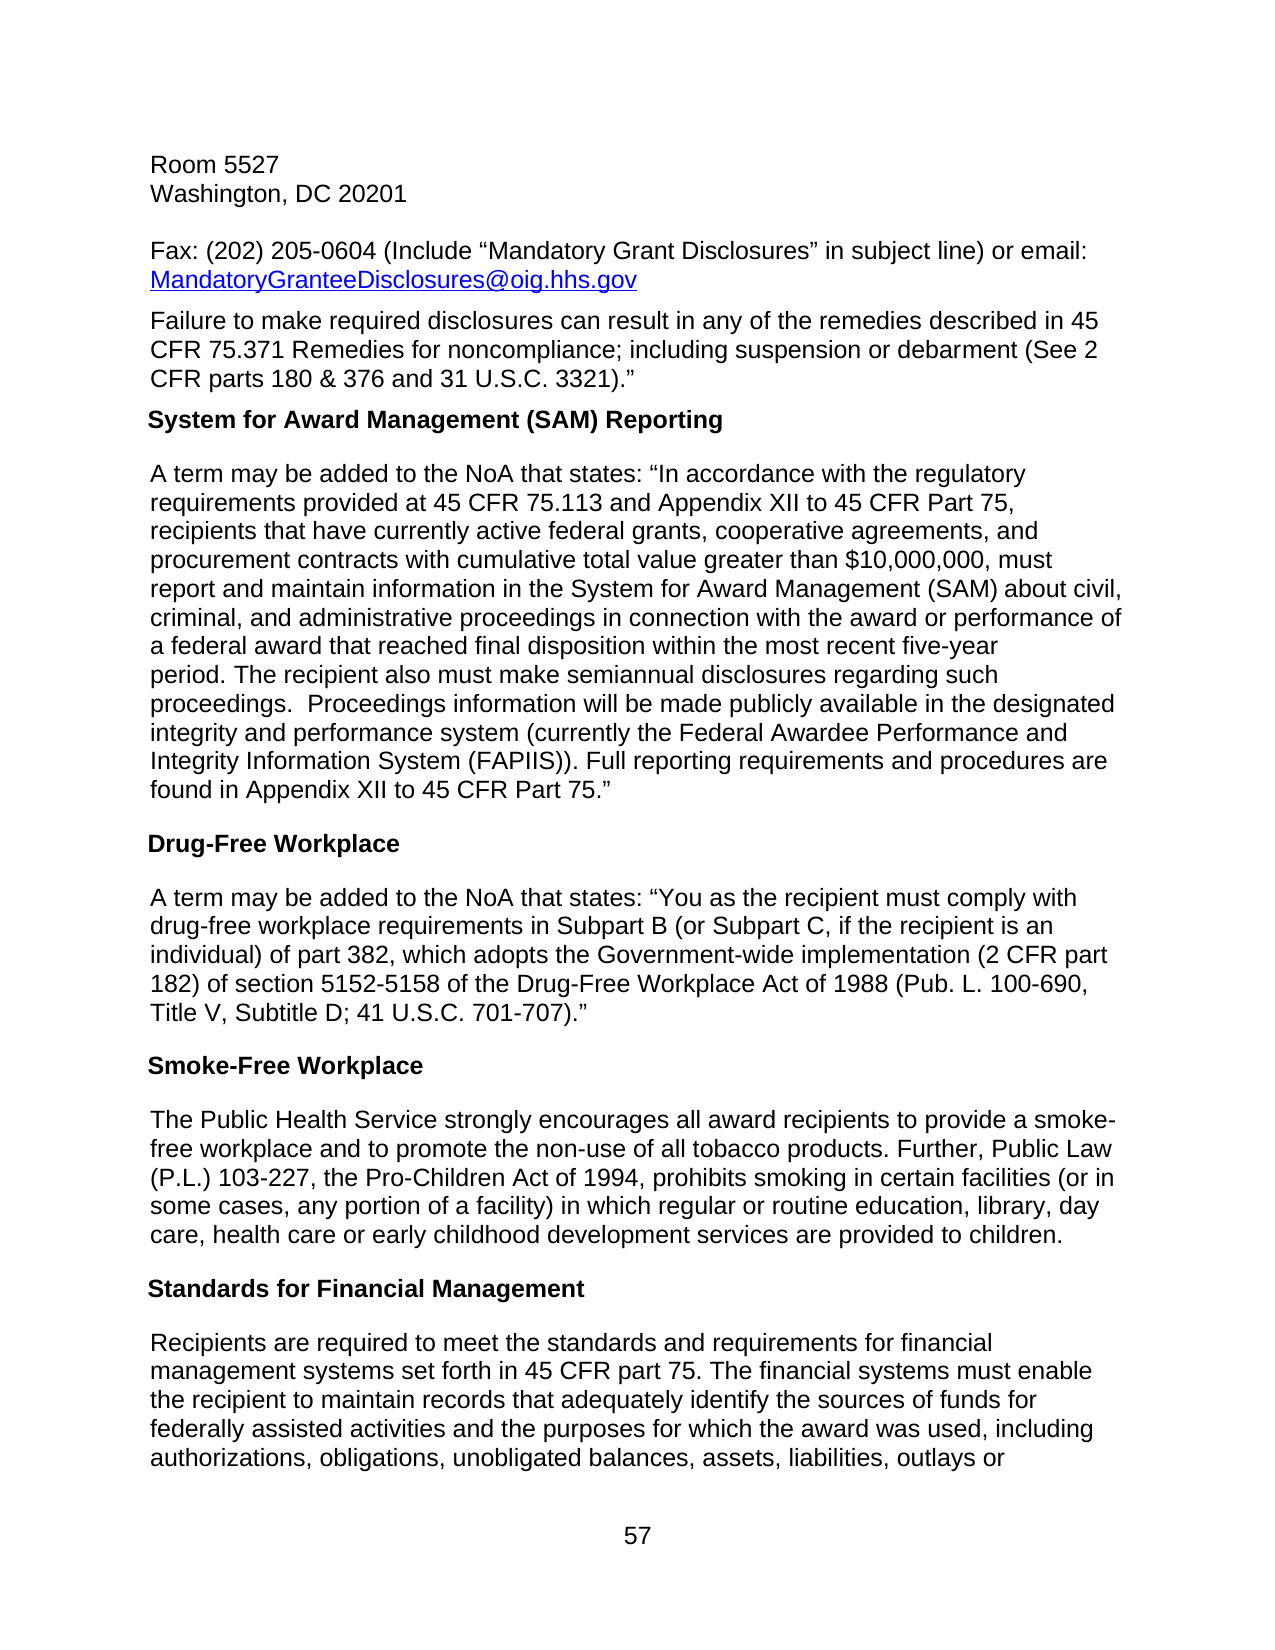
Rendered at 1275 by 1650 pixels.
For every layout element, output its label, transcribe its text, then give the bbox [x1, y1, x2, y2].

text Failure to make required disclosures can result in any of the remedies described in 45 CFR 75.371 Remedies for noncompliance; including suspension or debarment (See 2 CFR parts 180 & 376 and 31 U.S.C. 3321).” [150, 306, 1125, 392]
text Washington, DC 20201 [150, 179, 1125, 207]
text Smoke-Free Workplace [112, 1051, 1125, 1080]
text A term may be added to the NoA that states: “You as the recipient must comply with drug-free workplace requirements in Subpart B (or Subpart C, if the recipient is an individual) of part 382, which adopts the Government-wide implementation (2 CFR part 182) of section 5152-5158 of the Drug-Free Workplace Act of 1988 (Pub. L. 100-690, Title V, Subtitle D; 41 U.S.C. 701-707).” [150, 882, 1125, 1026]
text A term may be added to the NoA that states: “In accordance with the regulatory requirements provided at 45 CFR 75.113 and Appendix XII to 45 CFR Part 75, recipients that have currently active federal grants, cooperative agreements, and procurement contracts with cumulative total value greater than $10,000,000, must report and maintain information in the System for Award Management (SAM) about civil, criminal, and administrative proceedings in connection with the award or performance of a federal award that reached final disposition within the most recent five-year period. The recipient also must make semiannual disclosures regarding such proceedings. Proceedings information will be made publicly available in the designated integrity and performance system (currently the Federal Awardee Performance and Integrity Information System (FAPIIS)). Full reporting requirements and procedures are found in Appendix XII to 45 CFR Part 75.” [150, 459, 1125, 804]
text Fax: (202) 205-0604 (Include “Mandatory Grant Disclosures” in subject line) or email: MandatoryGranteeDisclosures@oig.hhs.gov [150, 236, 1125, 294]
text Standards for Financial Management [112, 1274, 1125, 1302]
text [150, 1327, 1125, 1471]
text Drug-Free Workplace [112, 829, 1125, 857]
text The Public Health Service strongly encourages all award recipients to provide a smoke-free workplace and to promote the non-use of all tobacco products. Further, Public Law (P.L.) 103-227, the Pro-Children Act of 1994, prohibits smoking in certain facilities (or in some cases, any portion of a facility) in which regular or routine education, library, day care, health care or early childhood development services are provided to children. [150, 1105, 1125, 1249]
text Room 5527 [150, 150, 1125, 179]
text System for Award Management (SAM) Reporting [112, 405, 1125, 434]
